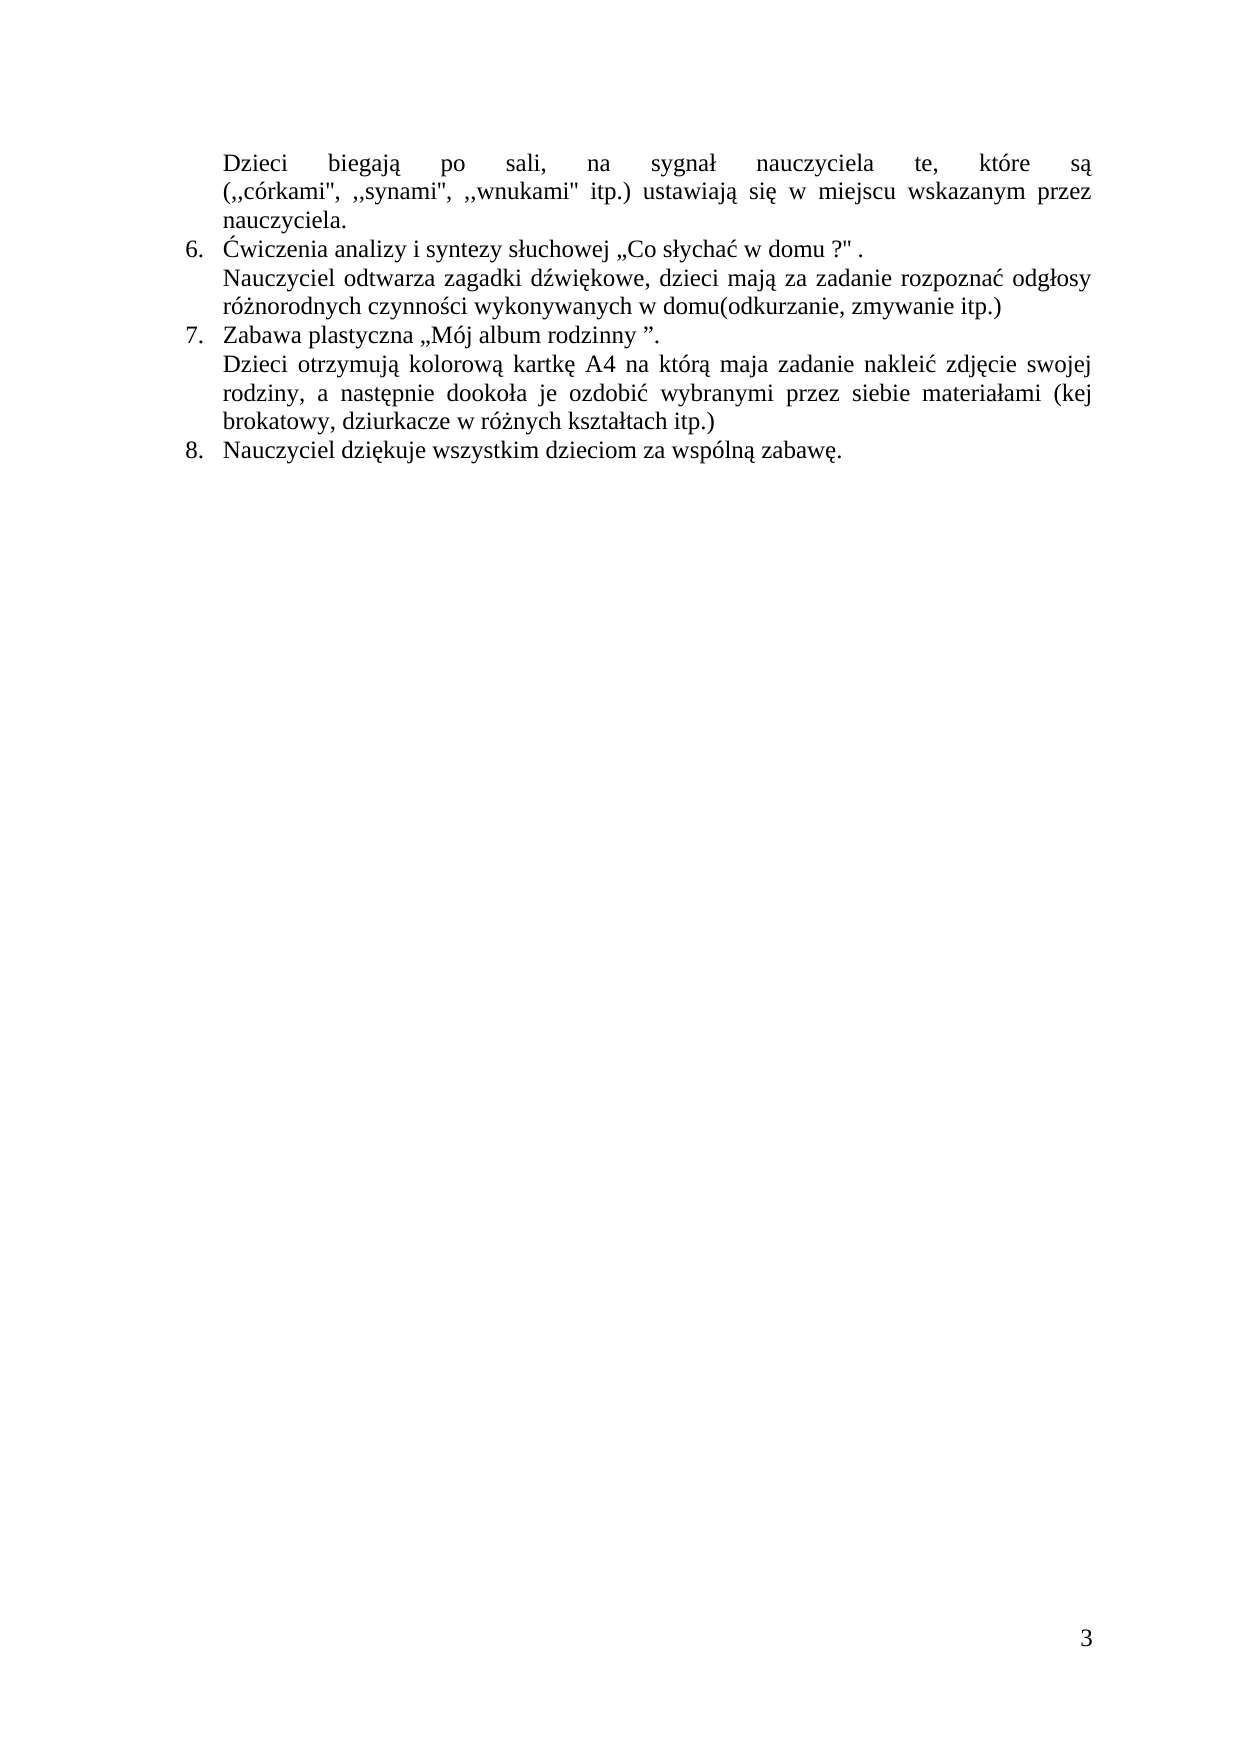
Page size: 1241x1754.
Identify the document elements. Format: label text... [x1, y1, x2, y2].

list Nauczyciel odtwarza zagadki dźwiękowe, dzieci mają za zadanie rozpoznać odgłosy różnorodnych czynności wykonywanych w domu(odkurzanie, zmywanie itp.) [223, 263, 1093, 320]
list Zabawa plastyczna „Mój album rodzinny ”. [185, 320, 1093, 349]
list Nauczyciel dziękuje wszystkim dzieciom za wspólną zabawę. [185, 435, 1093, 464]
list Dzieci biegają po sali, na sygnał nauczyciela te, które są (,,córkami'', ,,synami'', ,,wnukami'' itp.) ustawiają się w miejscu wskazanym przez nauczyciela. [223, 148, 1093, 234]
list Ćwiczenia analizy i syntezy słuchowej „Co słychać w domu ?'' . [185, 234, 1093, 263]
list Dzieci otrzymują kolorową kartkę A4 na którą maja zadanie nakleić zdjęcie swojej rodziny, a następnie dookoła je ozdobić wybranymi przez siebie materiałami (kej brokatowy, dziurkacze w różnych kształtach itp.) [223, 349, 1093, 435]
